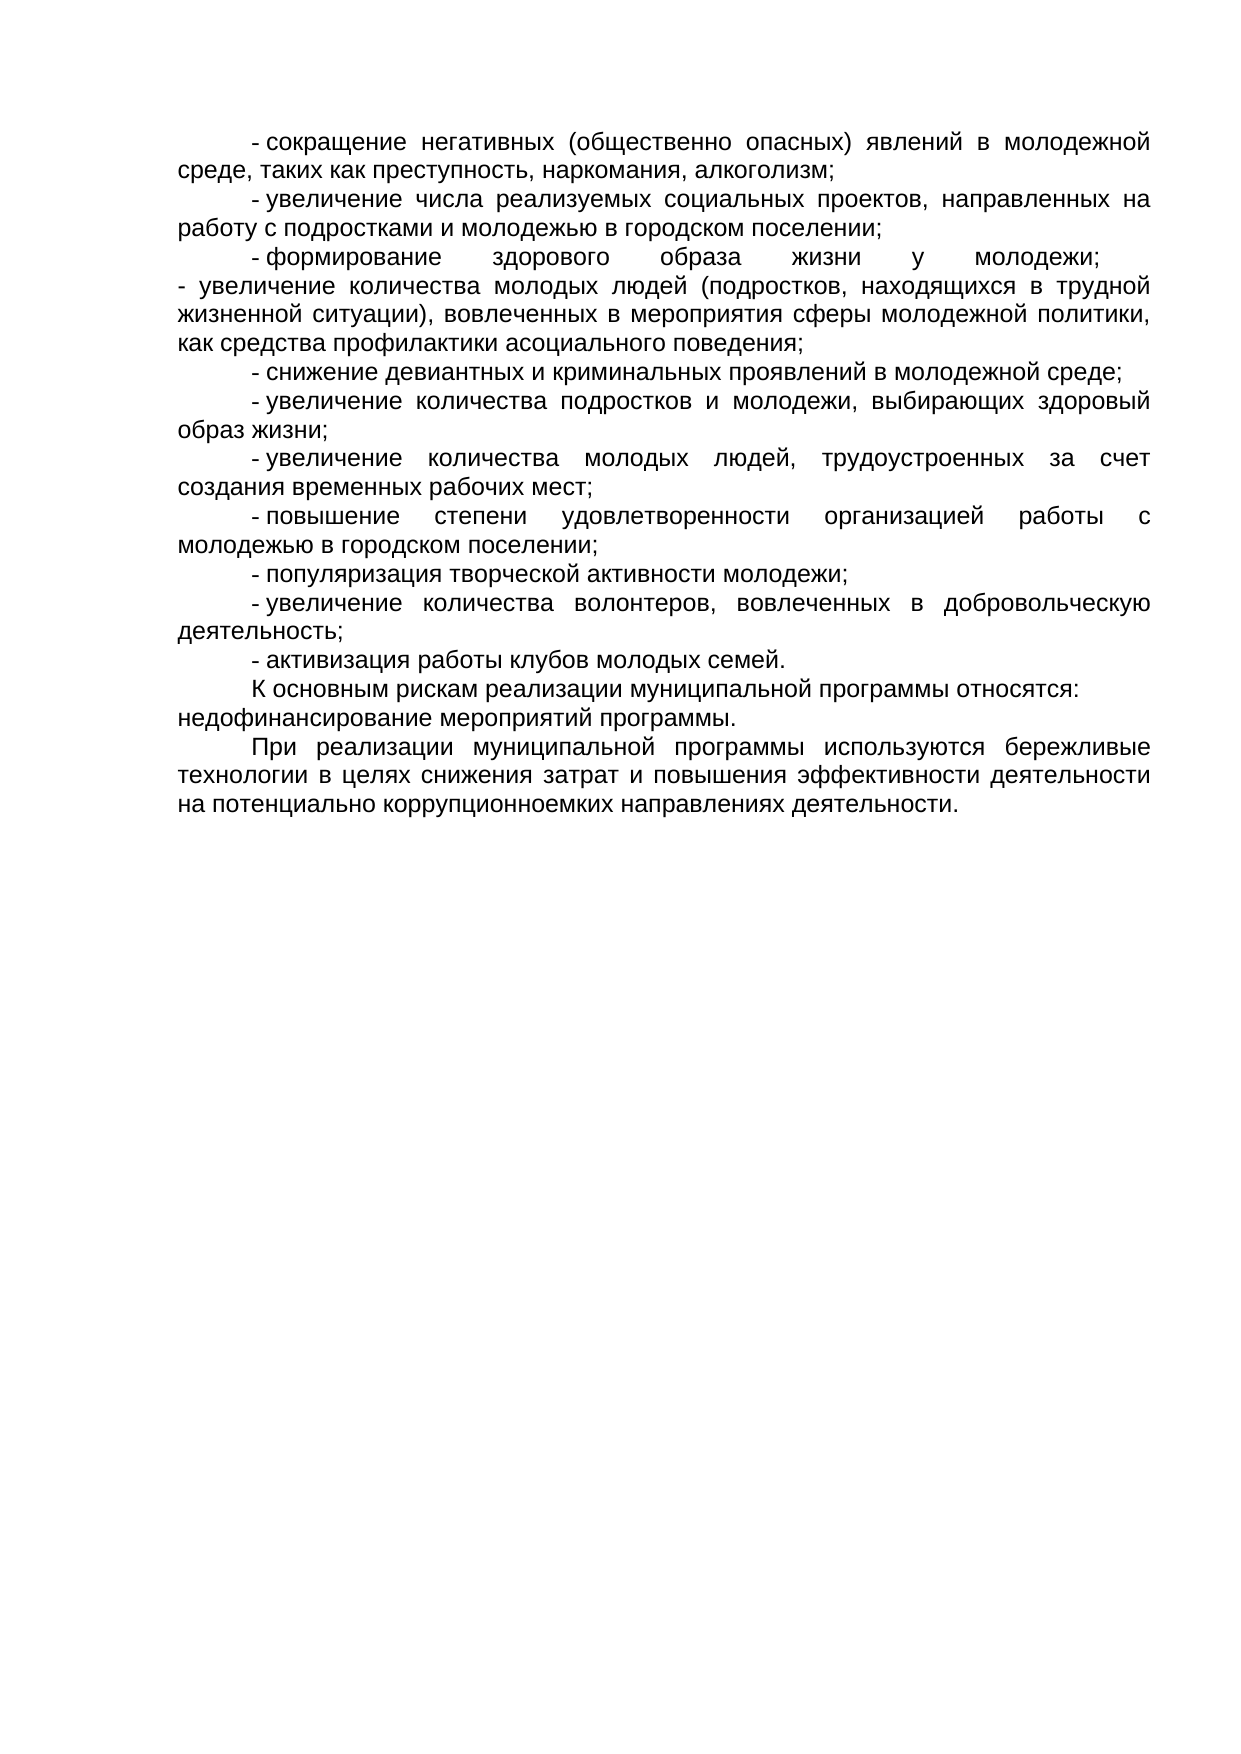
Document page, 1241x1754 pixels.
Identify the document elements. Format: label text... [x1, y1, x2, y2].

text недофинансирование мероприятий программы. [177, 703, 1152, 731]
list увеличение количества волонтеров, вовлеченных в добровольческую деятельность; [177, 587, 1152, 645]
text При реализации муниципальной программы используются бережливые технологии в целях снижения затрат и повышения эффективности деятельности на потенциально коррупционноемких направлениях деятельности. [177, 731, 1152, 818]
list популяризация творческой активности молодежи; [177, 559, 1152, 587]
list повышение степени удовлетворенности организацией работы с молодежью в городском поселении; [177, 501, 1152, 559]
text К основным рискам реализации муниципальной программы относятся: [177, 674, 1152, 703]
list формирование здорового образа жизни у молодежи; - увеличение количества молодых людей (подростков, находящихся в трудной жизненной ситуации), вовлеченных в мероприятия сферы молодежной политики, как средства профилактики асоциального поведения; [177, 242, 1152, 357]
list активизация работы клубов молодых семей. [177, 645, 1152, 674]
list увеличение количества подростков и молодежи, выбирающих здоровый образ жизни; [177, 386, 1152, 443]
list увеличение количества молодых людей, трудоустроенных за счет создания временных рабочих мест; [177, 443, 1152, 501]
list увеличение числа реализуемых социальных проектов, направленных на работу с подростками и молодежью в городском поселении; [177, 184, 1152, 242]
list сокращение негативных (общественно опасных) явлений в молодежной среде, таких как преступность, наркомания, алкоголизм; [177, 127, 1152, 184]
list снижение девиантных и криминальных проявлений в молодежной среде; [177, 357, 1152, 386]
